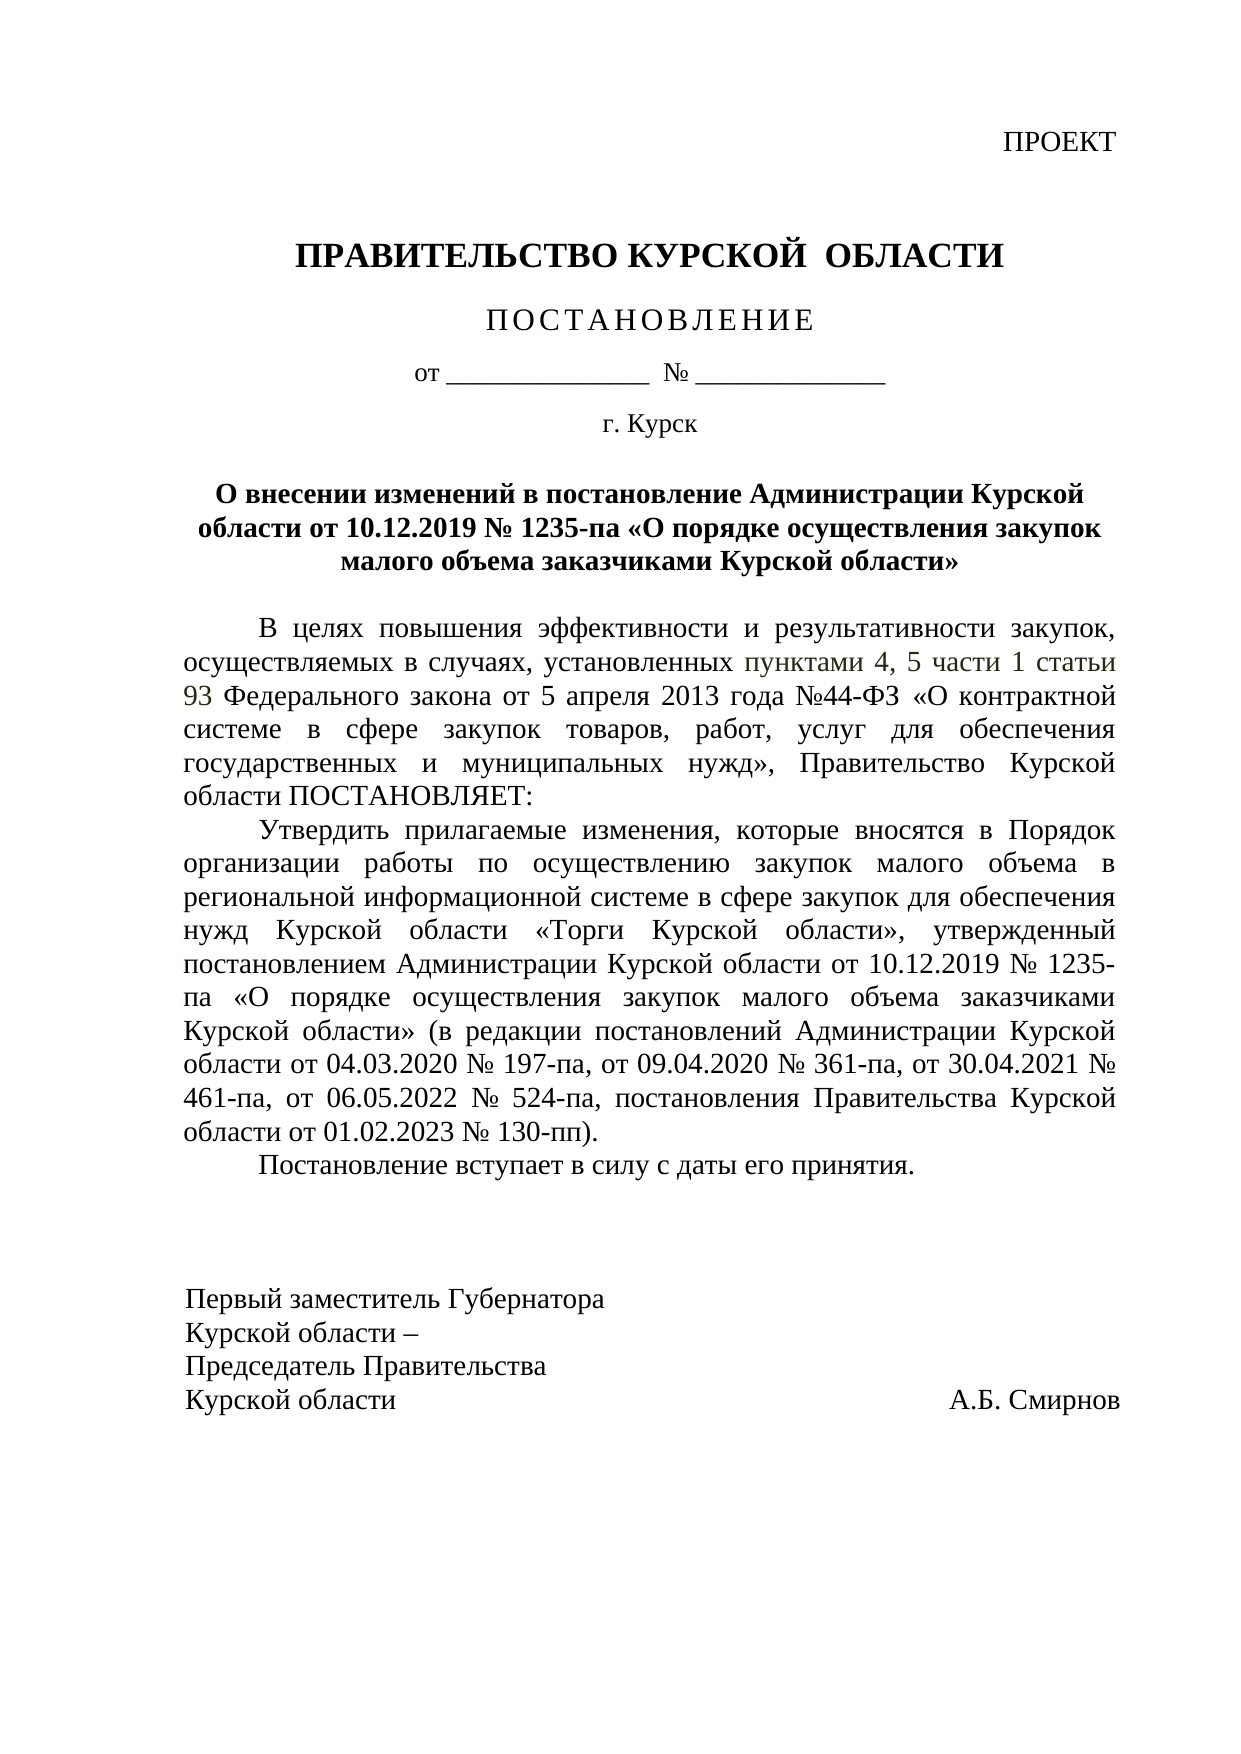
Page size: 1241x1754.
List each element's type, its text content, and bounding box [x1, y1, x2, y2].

text от _______________ № ______________ [183, 357, 1116, 388]
list В целях повышения эффективности и результативности закупок, осуществляемых в случаях, установленных пунктами 4, 5 части 1 статьи 93 Федерального закона от 5 апреля 2013 года №44-ФЗ «О контрактной системе в сфере закупок товаров, работ, услуг для обеспечения государственных и муниципальных нужд», Правительство Курской области ПОСТАНОВЛЯЕТ: [183, 611, 1116, 812]
text ПРОЕКТ [183, 124, 1116, 158]
list Утвердить прилагаемые изменения, которые вносятся в Порядок организации работы по осуществлению закупок малого объема в региональной информационной системе в сфере закупок для обеспечения нужд Курской области «Торги Курской области», утвержденный постановлением Администрации Курской области от 10.12.2019 № 1235-па «О порядке осуществления закупок малого объема заказчиками Курской области» (в редакции постановлений Администрации Курской области от 04.03.2020 № 197-па, от 09.04.2020 № 361-па, от 30.04.2021 № 461-па, от 06.05.2022 № 524-па, постановления Правительства Курской области от 01.02.2023 № 130-пп). [183, 812, 1116, 1147]
list Постановление вступает в силу с даты его принятия. [183, 1147, 1116, 1181]
text ПРАВИТЕЛЬСТВО КУРСКОЙ ОБЛАСТИ [183, 234, 1116, 275]
text ПОСТАНОВЛЕНИЕ [183, 301, 1116, 337]
list Курской области А.Б. Смирнов [185, 1382, 1114, 1416]
text О внесении изменений в постановление Администрации Курской области от 10.12.2019 № 1235-па «О порядке осуществления закупок малого объема заказчиками Курской области» [183, 476, 1116, 577]
list Первый заместитель Губернатора [185, 1281, 1114, 1315]
text г. Курск [183, 407, 1116, 438]
list Курской области – [185, 1315, 1114, 1348]
list Председатель Правительства [185, 1348, 1114, 1382]
